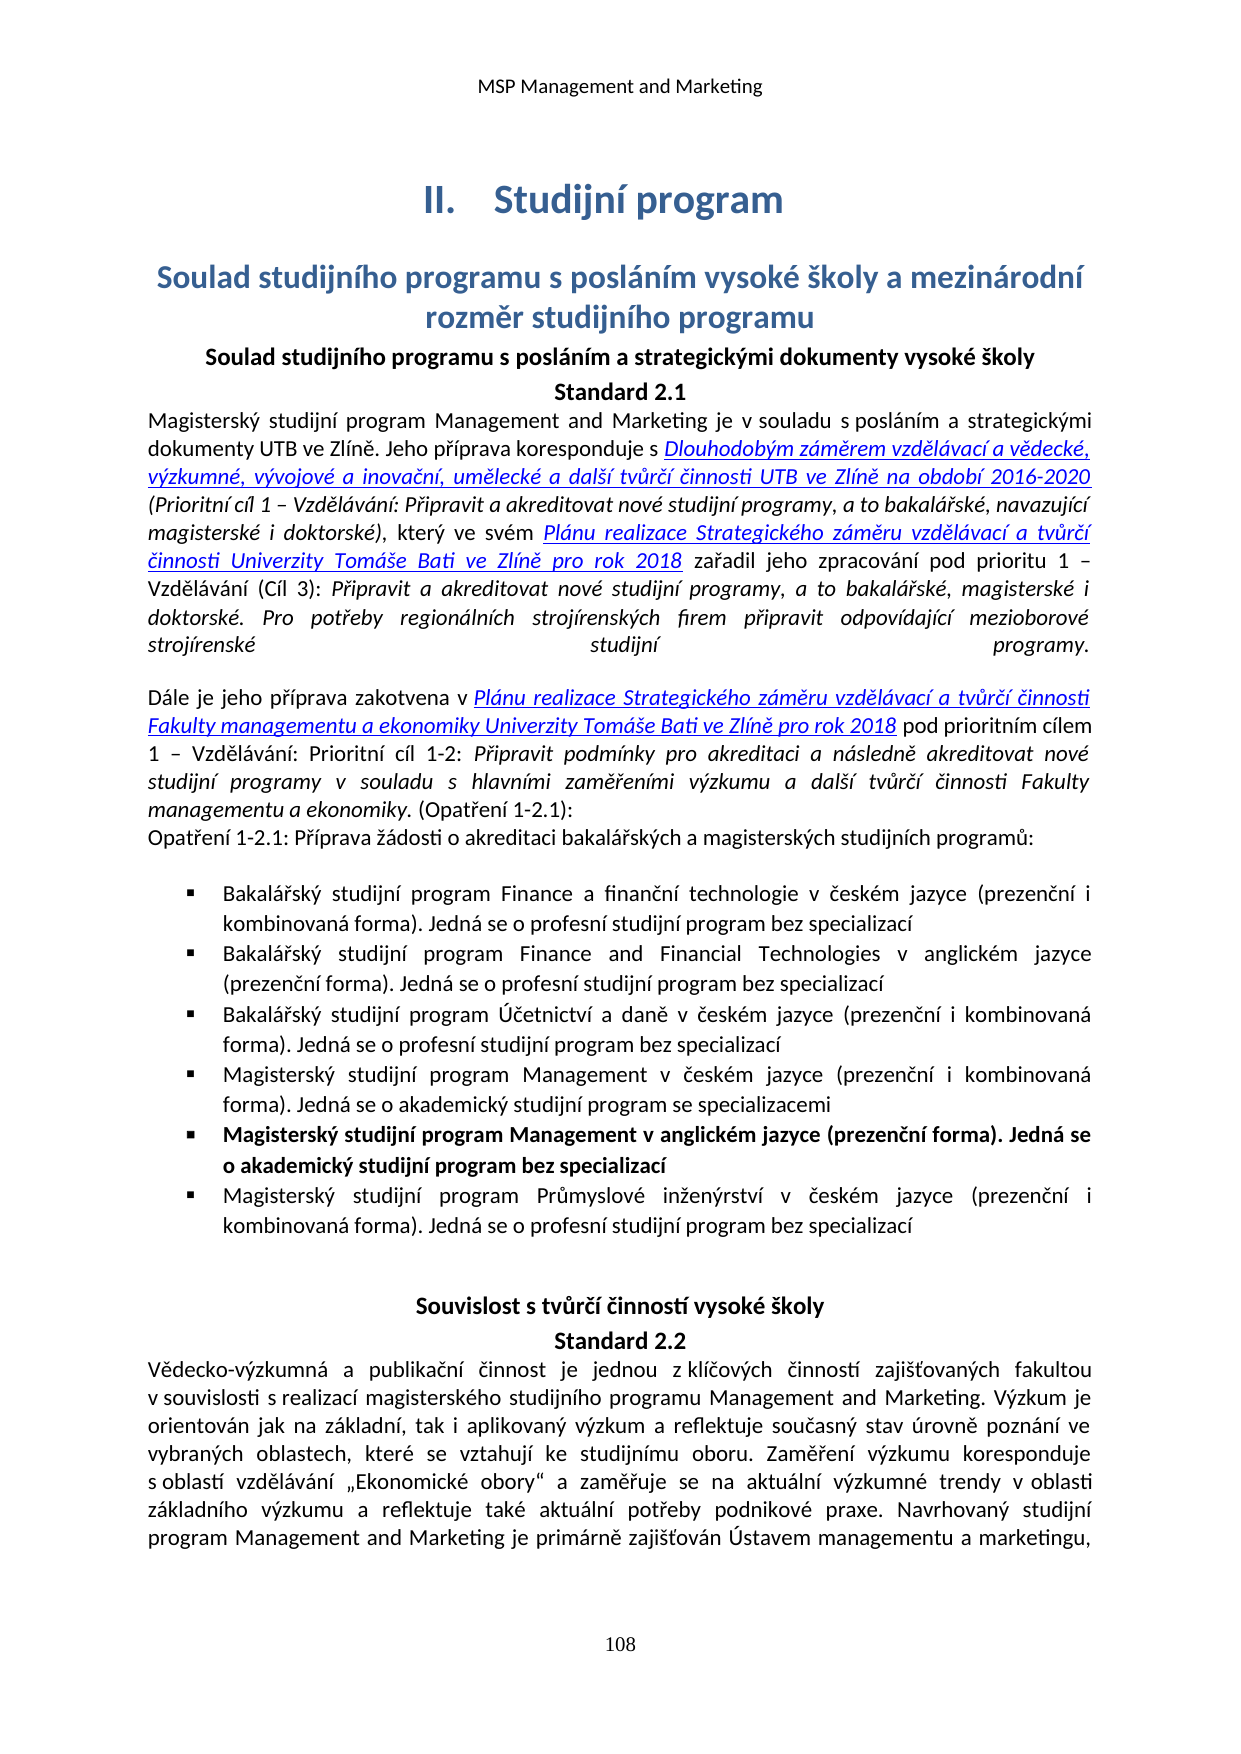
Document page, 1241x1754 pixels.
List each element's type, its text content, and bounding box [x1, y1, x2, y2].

text Soulad studijního programu s posláním vysoké školy a mezinárodní rozměr studijního programu [148, 256, 1093, 337]
text Standard 2.2 [148, 1325, 1093, 1355]
list Magisterský studijní program Management v anglickém jazyce (prezenční forma). Jedná se o akademický studijní program bez specializací [185, 1121, 1093, 1179]
text Opatření 1-2.1: Příprava žádosti o akreditaci bakalářských a magisterských studijních programů: [148, 823, 1093, 851]
list Bakalářský studijní program Finance a finanční technologie v českém jazyce (prezenční i kombinovaná forma). Jedná se o profesní studijní program bez specializací [185, 879, 1093, 937]
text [148, 1355, 1093, 1552]
text Magisterský studijní program Management and Marketing je v souladu s posláním a strategickými dokumenty UTB ve Zlíně. Jeho příprava koresponduje s Dlouhodobým záměrem vzdělávací a vědecké, výzkumné, vývojové a inovační, umělecké a další tvůrčí činnosti UTB ve Zlíně na období 2016-2020 (Prioritní cíl 1 – Vzdělávání: Připravit a akreditovat nové studijní programy, a to bakalářské, navazující magisterské i doktorské), který ve svém Plánu realizace Strategického záměru vzdělávací a tvůrčí činnosti Univerzity Tomáše Bati ve Zlíně pro rok 2018 zařadil jeho zpracování pod prioritu 1 – Vzdělávání (Cíl 3): Připravit a akreditovat nové studijní programy, a to bakalářské, magisterské i doktorské. Pro potřeby regionálních strojírenských firem připravit odpovídající mezioborové strojírenské studijní programy. [148, 406, 1093, 683]
text Standard 2.1 [148, 376, 1093, 406]
list Bakalářský studijní program Účetnictví a daně v českém jazyce (prezenční i kombinovaná forma). Jedná se o profesní studijní program bez specializací [185, 1000, 1093, 1058]
list Magisterský studijní program Průmyslové inženýrství v českém jazyce (prezenční i kombinovaná forma). Jedná se o profesní studijní program bez specializací [185, 1181, 1093, 1239]
text Soulad studijního programu s posláním a strategickými dokumenty vysoké školy [148, 341, 1093, 372]
list Bakalářský studijní program Finance and Financial Technologies v anglickém jazyce (prezenční forma). Jedná se o profesní studijní program bez specializací [185, 939, 1093, 997]
text Dále je jeho příprava zakotvena v Plánu realizace Strategického záměru vzdělávací a tvůrčí činnosti Fakulty managementu a ekonomiky Univerzity Tomáše Bati ve Zlíně pro rok 2018 pod prioritním cílem 1 – Vzdělávání: Prioritní cíl 1-2: Připravit podmínky pro akreditaci a následně akreditovat nové studijní programy v souladu s hlavními zaměřeními výzkumu a další tvůrčí činnosti Fakulty managementu a ekonomiky. (Opatření 1-2.1): [148, 683, 1093, 823]
list Studijní program [148, 173, 1093, 223]
list Magisterský studijní program Management v českém jazyce (prezenční i kombinovaná forma). Jedná se o akademický studijní program se specializacemi [185, 1060, 1093, 1118]
text Souvislost s tvůrčí činností vysoké školy [148, 1290, 1093, 1321]
